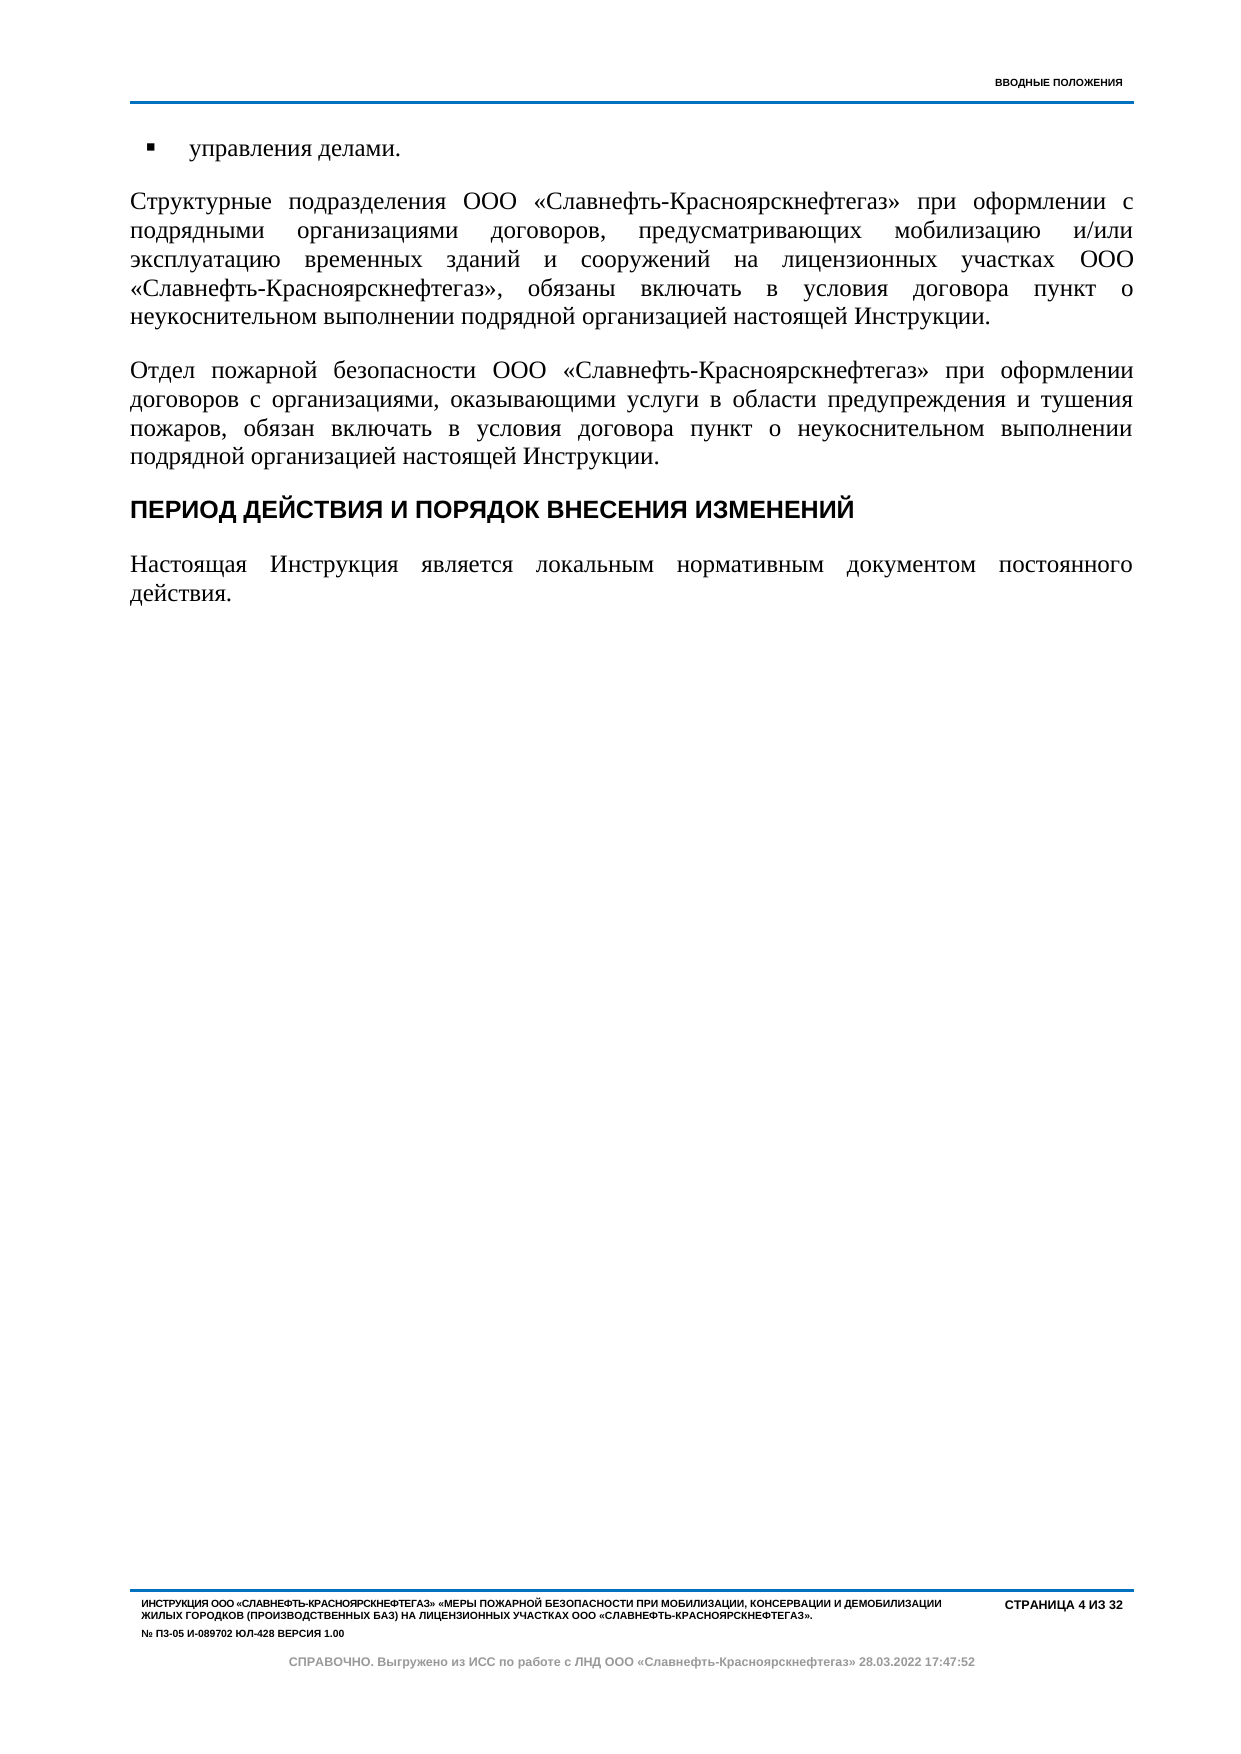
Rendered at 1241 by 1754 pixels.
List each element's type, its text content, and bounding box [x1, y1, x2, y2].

text Отдел пожарной безопасности ООО «Славнефть-Красноярскнефтегаз» при оформлении договоров с организациями, оказывающими услуги в области предупреждения и тушения пожаров, обязан включать в условия договора пункт о неукоснительном выполнении подрядной организацией настоящей Инструкции. [130, 355, 1134, 470]
list управления делами. [145, 133, 1134, 161]
text Структурные подразделения ООО «Славнефть-Красноярскнефтегаз» при оформлении с подрядными организациями договоров, предусматривающих мобилизацию и/или эксплуатацию временных зданий и сооружений на лицензионных участках ООО «Славнефть-Красноярскнефтегаз», обязаны включать в условия договора пункт о неукоснительном выполнении подрядной организацией настоящей Инструкции. [130, 186, 1134, 330]
text Настоящая Инструкция является локальным нормативным документом постоянного действия. [130, 549, 1134, 606]
subtitle ПЕРИОД ДЕЙСТВИЯ И ПОРЯДОК ВНЕСЕНИЯ ИЗМЕНЕНИЙ [130, 495, 1134, 524]
